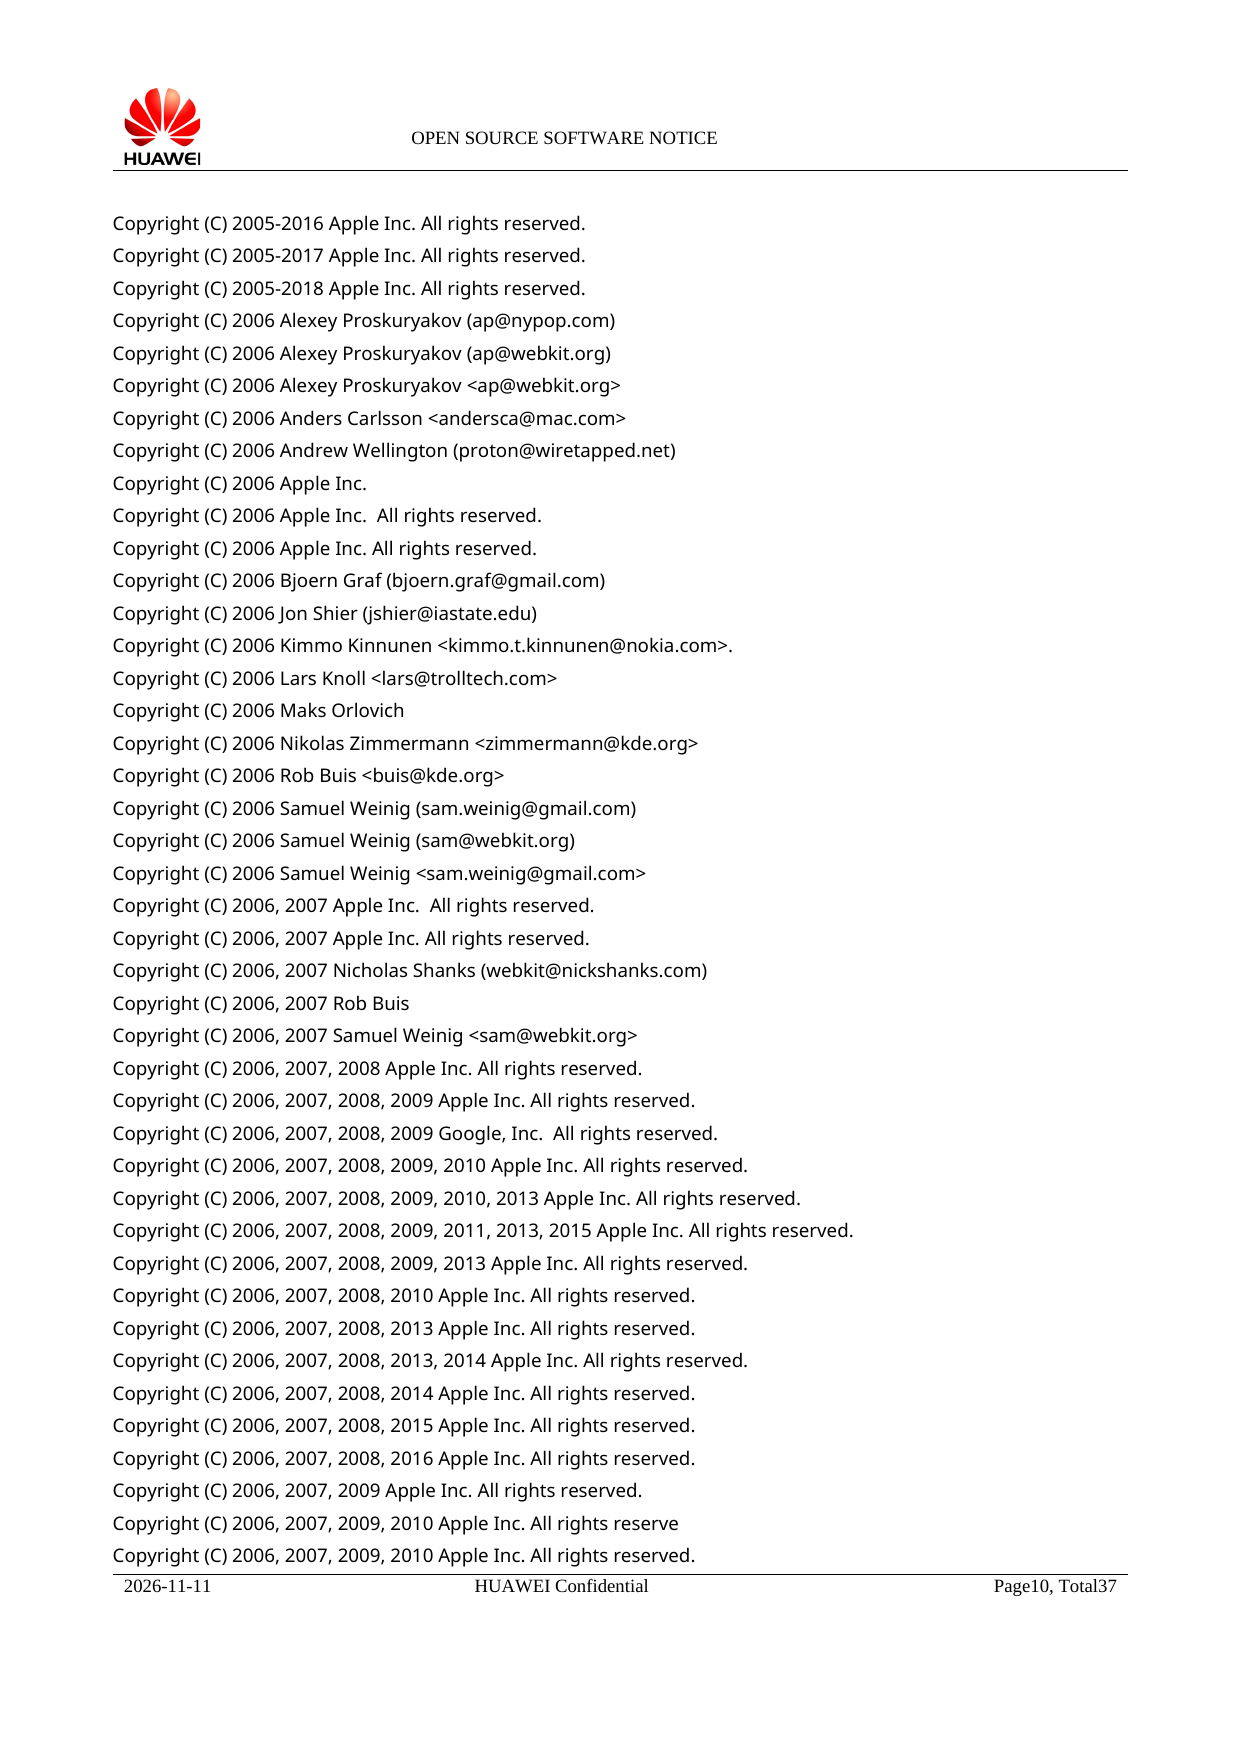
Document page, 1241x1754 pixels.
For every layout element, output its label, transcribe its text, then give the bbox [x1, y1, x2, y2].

text Copyright (C) 2006, 2007 Apple Inc. All rights reserved. [112, 921, 1128, 954]
text Copyright (C) 2006, 2007 Samuel Weinig <sam@webkit.org> [112, 1019, 1128, 1051]
text Copyright (C) 2006 Alexey Proskuryakov <ap@webkit.org> [112, 369, 1128, 401]
text Copyright (C) 2006, 2007, 2008, 2009 Apple Inc. All rights reserved. [112, 1084, 1128, 1116]
text Copyright (C) 2006 Bjoern Graf (bjoern.graf@gmail.com) [112, 564, 1128, 596]
text Copyright (C) 2006 Samuel Weinig (sam@webkit.org) [112, 824, 1128, 856]
text Copyright (C) 2006 Apple Inc. [112, 466, 1128, 499]
text Copyright (C) 2006, 2007, 2008, 2009, 2013 Apple Inc. All rights reserved. [112, 1246, 1128, 1279]
text Copyright (C) 2006, 2007, 2009 Apple Inc. All rights reserved. [112, 1474, 1128, 1506]
text Copyright (C) 2006, 2007, 2008, 2009, 2010, 2013 Apple Inc. All rights reserved. [112, 1181, 1128, 1214]
text Copyright (C) 2006, 2007, 2008, 2009 Google, Inc. All rights reserved. [112, 1116, 1128, 1149]
text Copyright (C) 2006 Alexey Proskuryakov (ap@webkit.org) [112, 336, 1128, 369]
text Copyright (C) 2006, 2007 Nicholas Shanks (webkit@nickshanks.com) [112, 954, 1128, 986]
text Copyright (C) 2006, 2007, 2008, 2016 Apple Inc. All rights reserved. [112, 1441, 1128, 1474]
text Copyright (C) 2005-2016 Apple Inc. All rights reserved. [112, 206, 1128, 239]
text Copyright (C) 2006, 2007, 2008, 2009, 2011, 2013, 2015 Apple Inc. All rights reserved. [112, 1214, 1128, 1246]
text Copyright (C) 2006, 2007, 2008 Apple Inc. All rights reserved. [112, 1051, 1128, 1084]
text Copyright (C) 2006, 2007, 2008, 2013, 2014 Apple Inc. All rights reserved. [112, 1344, 1128, 1376]
text Copyright (C) 2006 Jon Shier (jshier@iastate.edu) [112, 596, 1128, 629]
text Copyright (C) 2006 Apple Inc. All rights reserved. [112, 499, 1128, 531]
text Copyright (C) 2006 Apple Inc. All rights reserved. [112, 531, 1128, 564]
text Copyright (C) 2006 Samuel Weinig (sam.weinig@gmail.com) [112, 791, 1128, 824]
text Copyright (C) 2006, 2007, 2008, 2013 Apple Inc. All rights reserved. [112, 1311, 1128, 1344]
text Copyright (C) 2006, 2007 Apple Inc. All rights reserved. [112, 889, 1128, 921]
text Copyright (C) 2006, 2007, 2008, 2010 Apple Inc. All rights reserved. [112, 1279, 1128, 1311]
text Copyright (C) 2006, 2007 Rob Buis [112, 986, 1128, 1019]
text Copyright (C) 2006, 2007, 2009, 2010 Apple Inc. All rights reserve [112, 1506, 1128, 1539]
text Copyright (C) 2006 Maks Orlovich [112, 694, 1128, 726]
text Copyright (C) 2006 Anders Carlsson <andersca@mac.com> [112, 401, 1128, 434]
text Copyright (C) 2006 Samuel Weinig <sam.weinig@gmail.com> [112, 856, 1128, 889]
picture [124, 88, 201, 165]
text Copyright (C) 2006 Alexey Proskuryakov (ap@nypop.com) [112, 304, 1128, 336]
text Copyright (C) 2006 Nikolas Zimmermann <zimmermann@kde.org> [112, 726, 1128, 759]
text Copyright (C) 2006 Rob Buis <buis@kde.org> [112, 759, 1128, 791]
text Copyright (C) 2006, 2007, 2008, 2014 Apple Inc. All rights reserved. [112, 1376, 1128, 1409]
text Copyright (C) 2006 Kimmo Kinnunen <kimmo.t.kinnunen@nokia.com>. [112, 629, 1128, 661]
text Copyright (C) 2006, 2007, 2008, 2015 Apple Inc. All rights reserved. [112, 1409, 1128, 1441]
text Copyright (C) 2006 Andrew Wellington (proton@wiretapped.net) [112, 434, 1128, 466]
text Copyright (C) 2006, 2007, 2009, 2010 Apple Inc. All rights reserved. [112, 1539, 1128, 1571]
text Copyright (C) 2005-2017 Apple Inc. All rights reserved. [112, 239, 1128, 271]
text Copyright (C) 2006, 2007, 2008, 2009, 2010 Apple Inc. All rights reserved. [112, 1149, 1128, 1181]
text Copyright (C) 2006 Lars Knoll <lars@trolltech.com> [112, 661, 1128, 694]
text Copyright (C) 2005-2018 Apple Inc. All rights reserved. [112, 271, 1128, 304]
